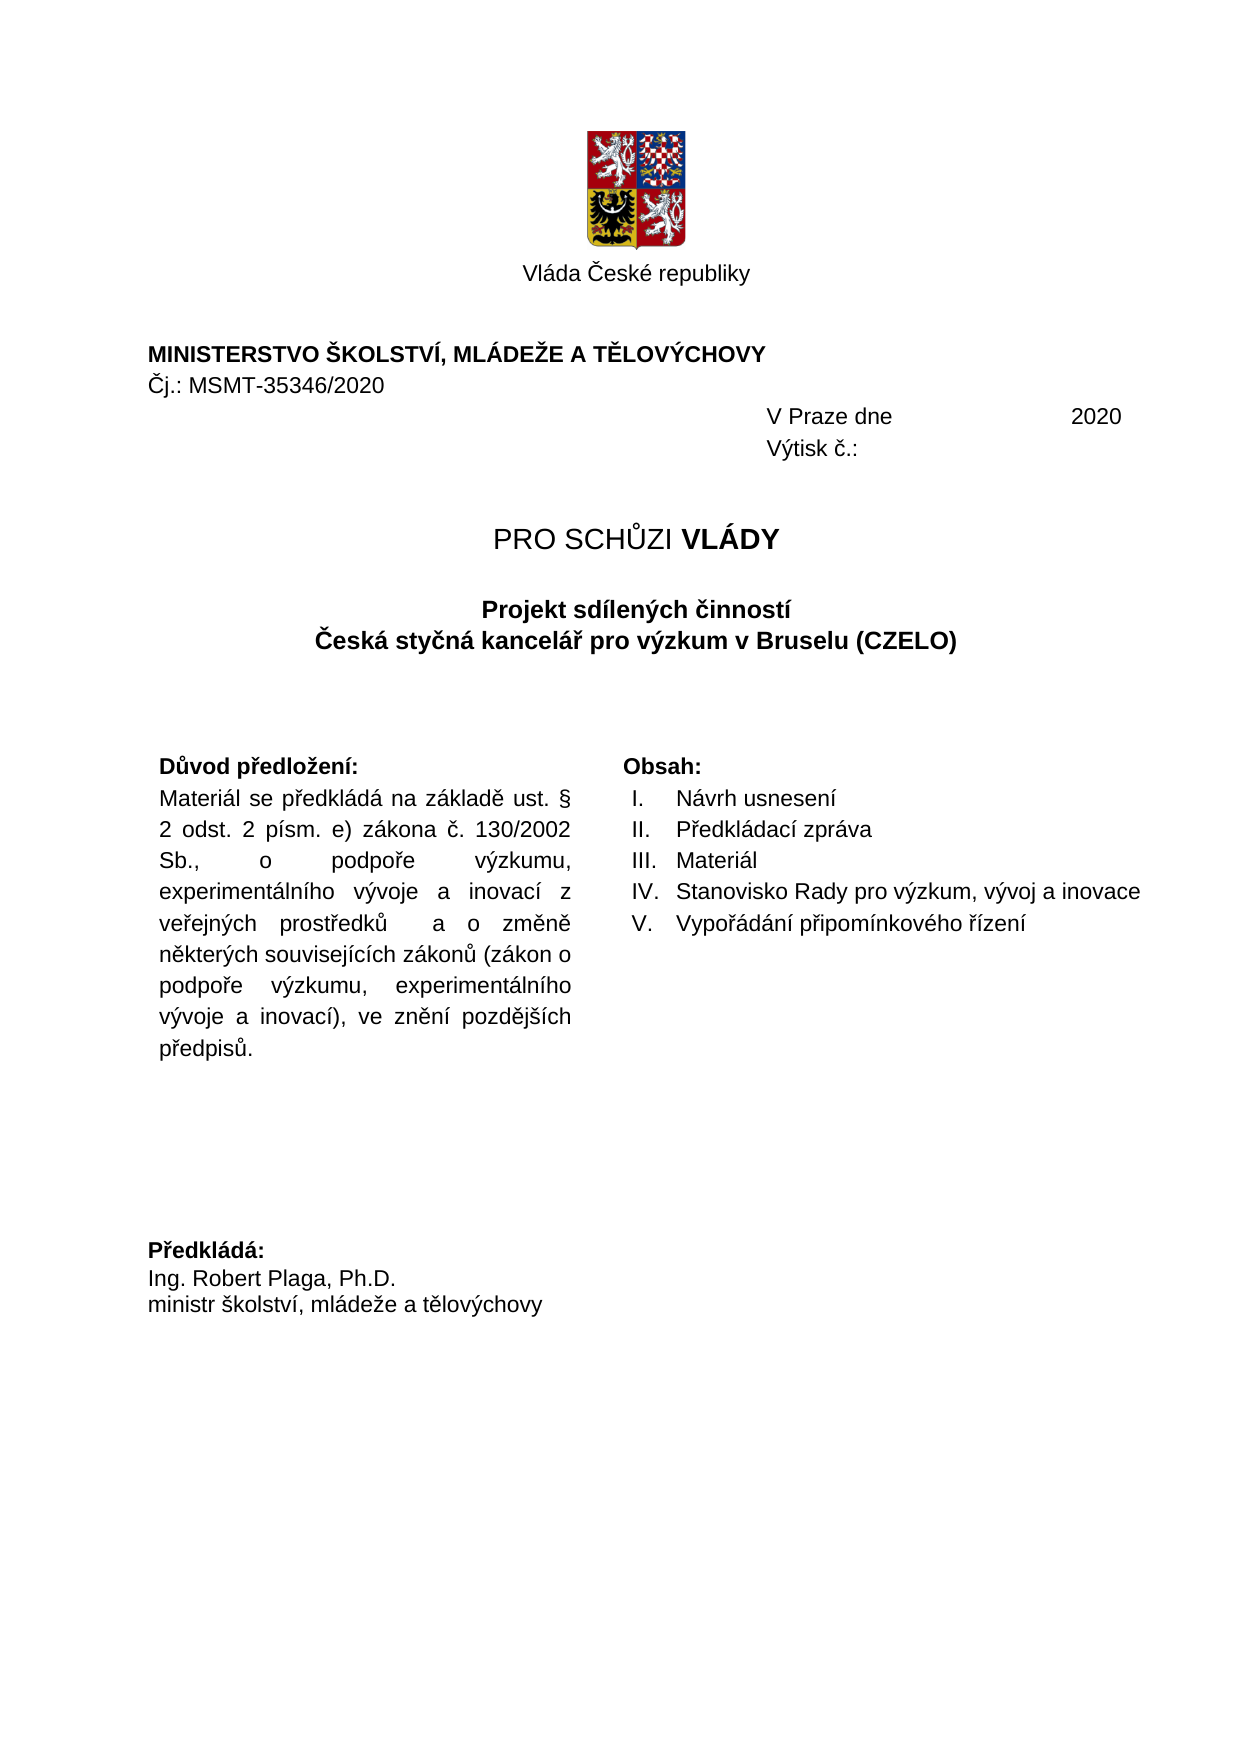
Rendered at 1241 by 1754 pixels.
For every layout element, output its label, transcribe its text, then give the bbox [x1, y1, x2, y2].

table_header Obsah: Návrh usnesení Předkládací zpráva Materiál Stanovisko Rady pro výzkum, vývoj a inovace Vypořádání připomínkového řízení [583, 750, 1207, 1171]
text Projekt sdílených činností [148, 593, 1125, 625]
table_header Důvod předložení: Materiál se předkládá na základě ust. § 2 odst. 2 písm. e) zákona č. 130/2002 Sb., o podpoře výzkumu, experimentálního vývoje a inovací z veřejných prostředků a o změně některých souvisejících zákonů (zákon o podpoře výzkumu, experimentálního vývoje a inovací), ve znění pozdějších předpisů. [148, 750, 583, 1171]
text Čj.: MSMT-35346/2020 [91, 368, 1125, 400]
text Ing. Robert Plaga, Ph.D. [148, 1264, 1125, 1291]
text V Praze dne 2020 [91, 400, 1125, 431]
text MINISTERSTVO ŠKOLSTVÍ, MLÁDEŽE A TĚLOVÝCHOVY [148, 337, 1125, 368]
text Česká styčná kancelář pro výzkum v Bruselu (CZELO) [148, 625, 1125, 656]
text Vláda České republiky [91, 256, 1125, 287]
text Předkládá: [148, 1233, 1125, 1264]
picture [587, 131, 686, 250]
text ministr školství, mládeže a tělovýchovy [148, 1291, 1125, 1317]
text Výtisk č.: [91, 431, 1125, 462]
text VLÁDY [148, 525, 1125, 556]
